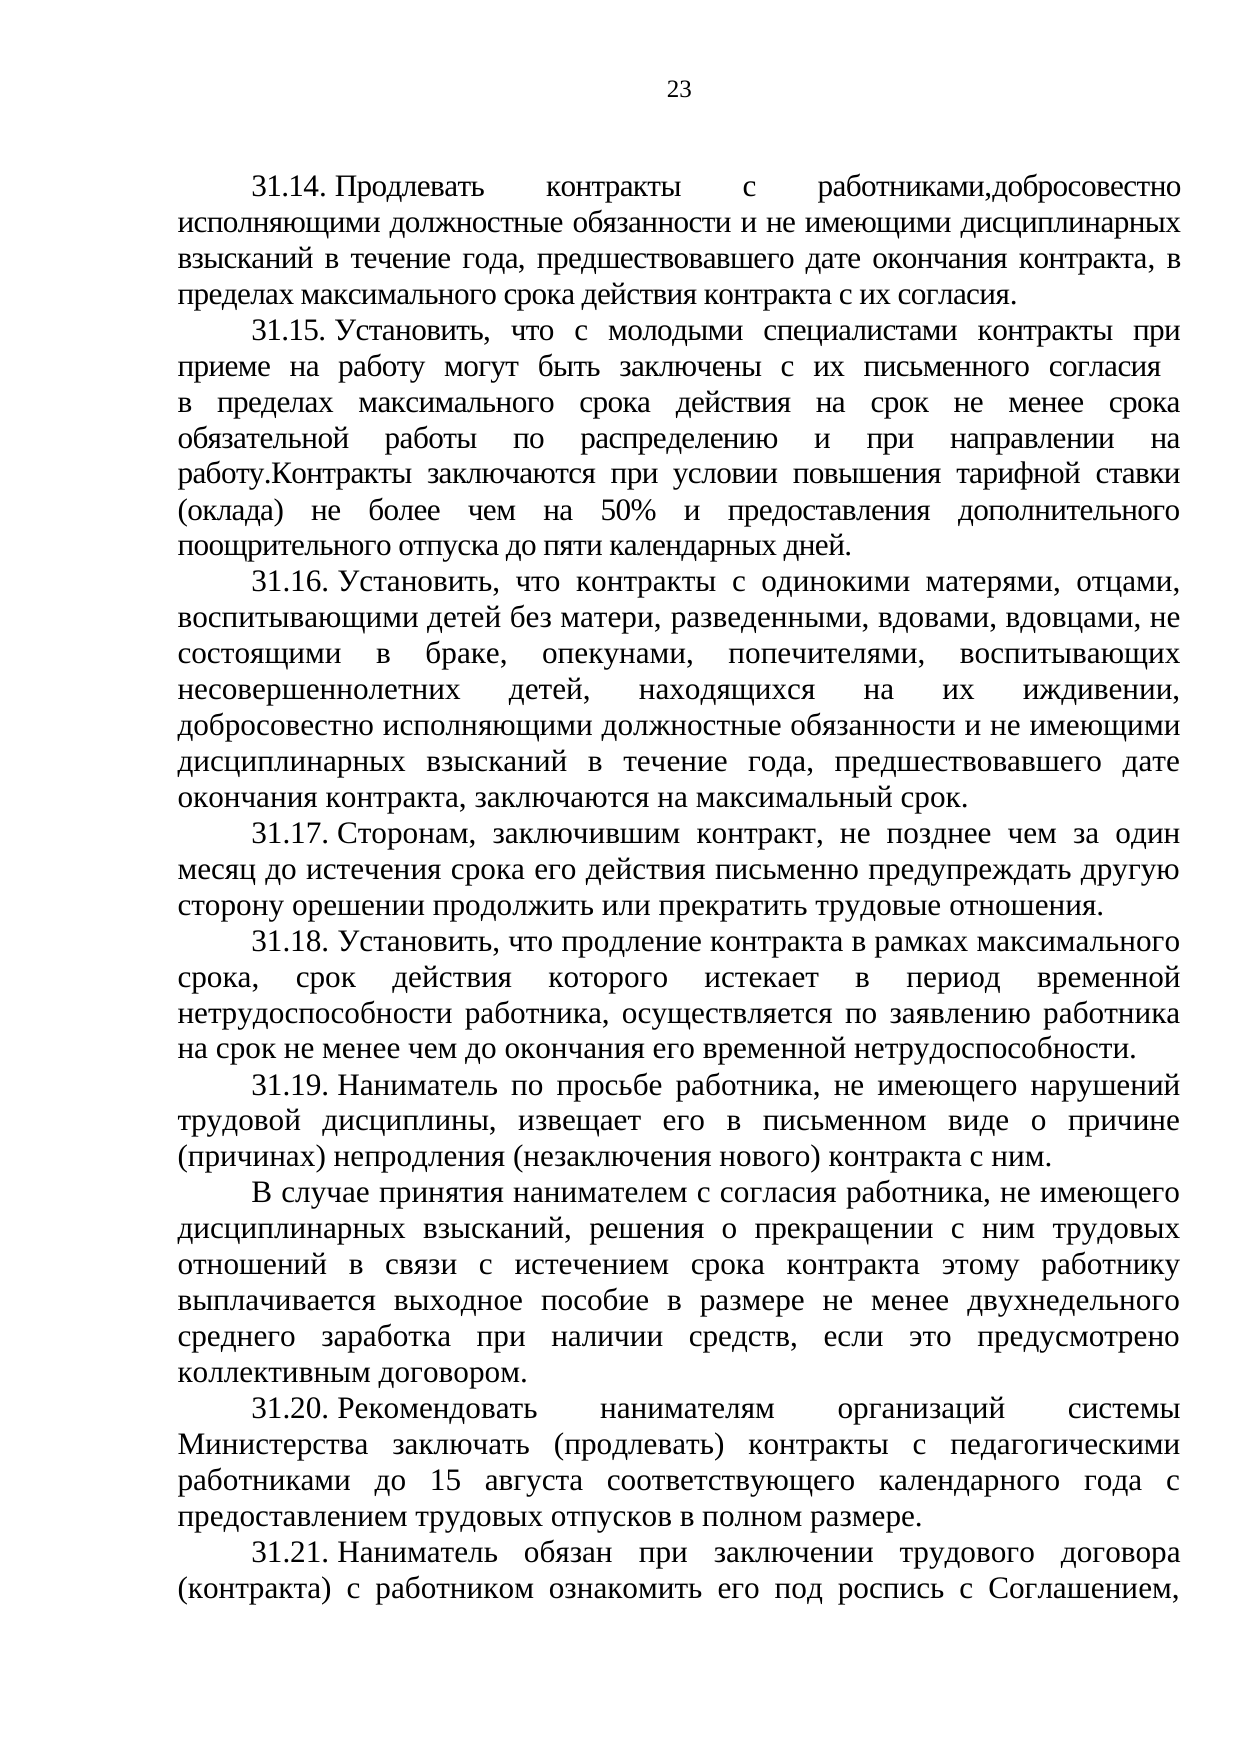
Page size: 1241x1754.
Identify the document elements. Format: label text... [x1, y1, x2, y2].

text 31.15. Установить, что с молодыми специалистами контракты при приеме на работу могут быть заключены с их письменного согласия в пределах максимального срока действия на срок не менее срока обязательной работы по распределению и при направлении на работу.Контракты заключаются при условии повышения тарифной ставки (оклада) не более чем на 50% и предоставления дополнительного поощрительного отпуска до пяти календарных дней. [177, 311, 1181, 563]
text 31.14. Продлевать контракты с работниками,добросовестно исполняющими должностные обязанности и не имеющими дисциплинарных взысканий в течение года, предшествовавшего дате окончания контракта, в пределах максимального срока действия контракта с их согласия. [177, 167, 1181, 311]
text 31.16. Установить, что контракты с одинокими матерями, отцами, воспитывающими детей без матери, разведенными, вдовами, вдовцами, не состоящими в браке, опекунами, попечителями, воспитывающих несовершеннолетних детей, находящихся на их иждивении, добросовестно исполняющими должностные обязанности и не имеющими дисциплинарных взысканий в течение года, предшествовавшего дате окончания контракта, заключаются на максимальный срок. [177, 563, 1181, 814]
text В случае принятия нанимателем с согласия работника, не имеющего дисциплинарных взысканий, решения о прекращении с ним трудовых отношений в связи с истечением срока контракта этому работнику выплачивается выходное пособие в размере не менее двухнедельного среднего заработка при наличии средств, если это предусмотрено коллективным договором. [177, 1173, 1181, 1389]
text 31.18. Установить, что продление контракта в рамках максимального срока, срок действия которого истекает в период временной нетрудоспособности работника, осуществляется по заявлению работника на срок не менее чем до окончания его временной нетрудоспособности. [177, 922, 1181, 1066]
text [177, 1533, 1181, 1605]
text 31.17. Сторонам, заключившим контракт, не позднее чем за один месяц до истечения срока его действия письменно предупреждать другую сторону орешении продолжить или прекратить трудовые отношения. [177, 814, 1181, 922]
text 31.20. Рекомендовать нанимателям организаций системы Министерства заключать (продлевать) контракты с педагогическими работниками до 15 августа соответствующего календарного года с предоставлением трудовых отпусков в полном размере. [177, 1389, 1181, 1533]
text 31.19. Наниматель по просьбе работника, не имеющего нарушений трудовой дисциплины, извещает его в письменном виде о причине (причинах) непродления (незаключения нового) контракта с ним. [177, 1066, 1181, 1173]
